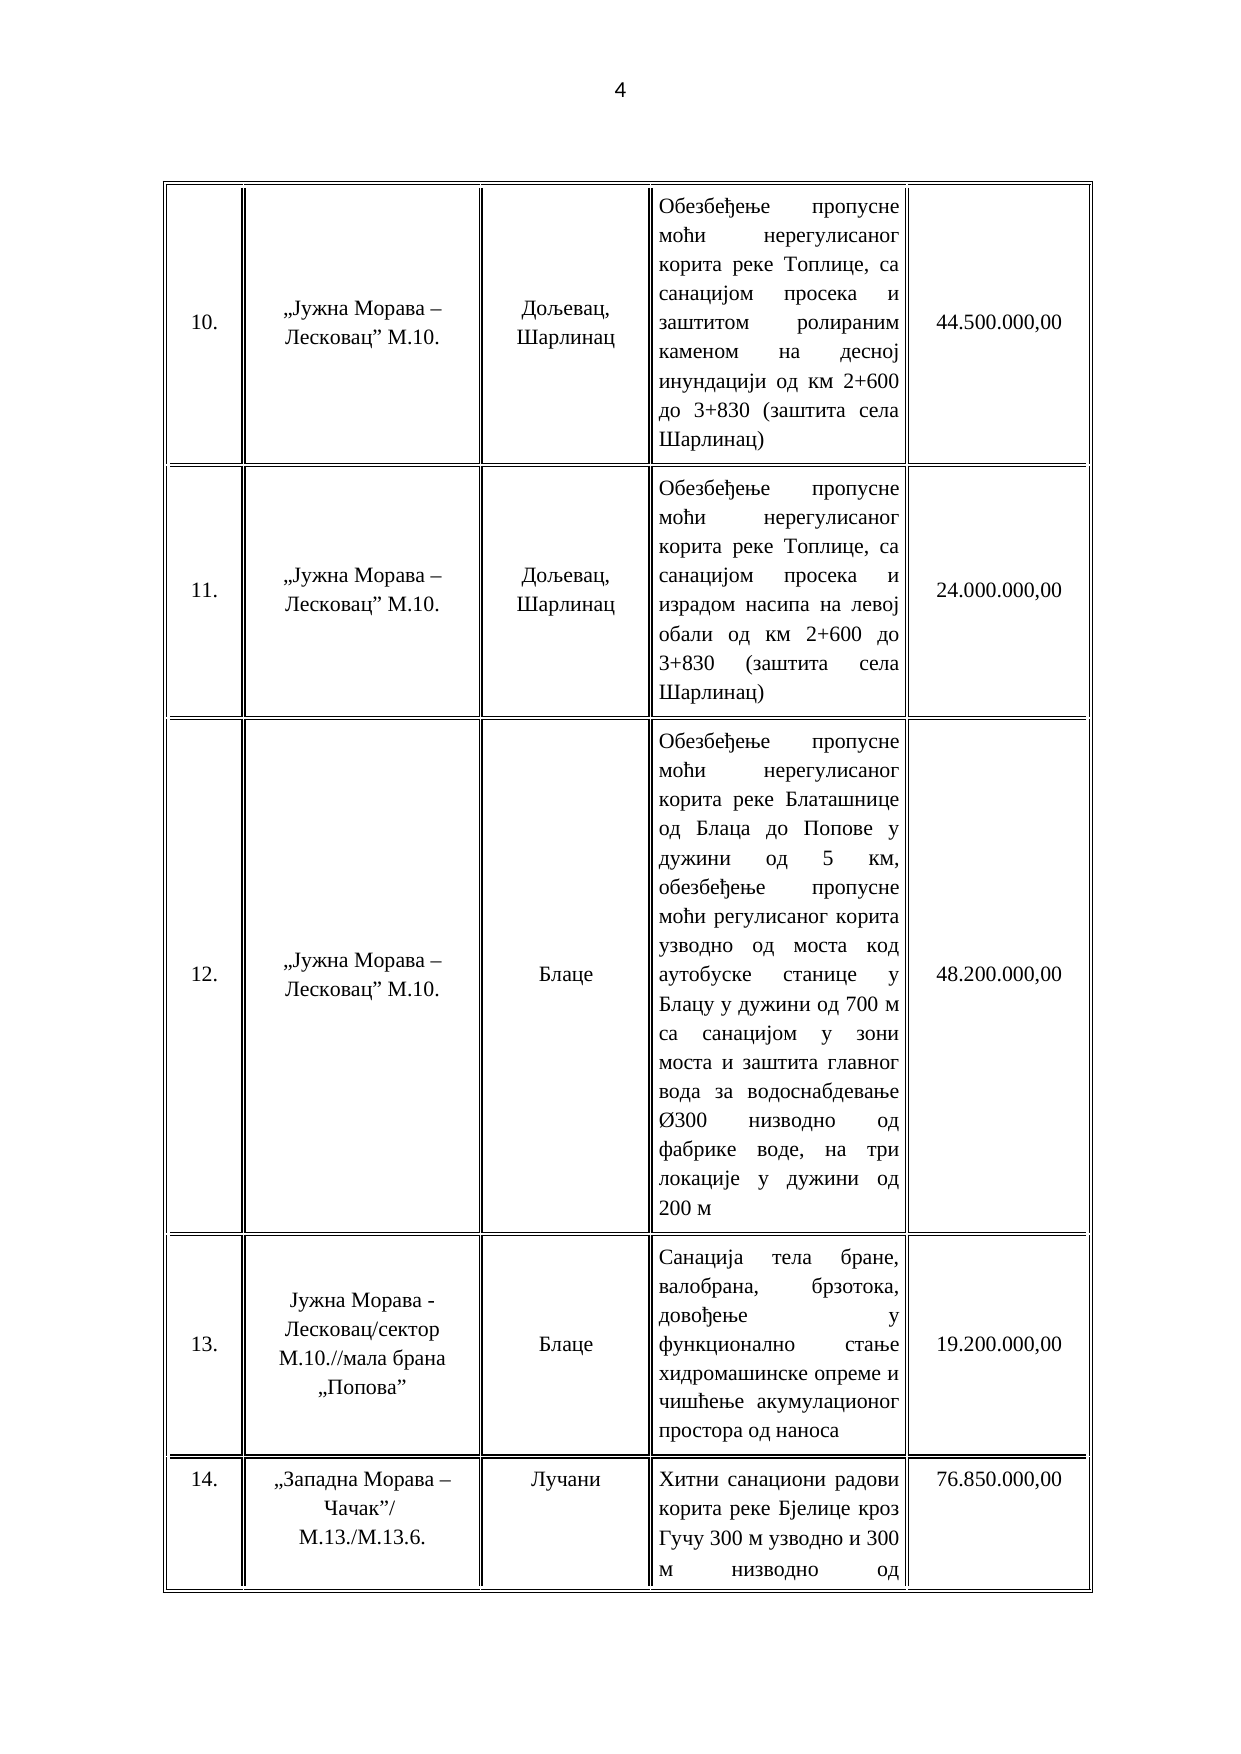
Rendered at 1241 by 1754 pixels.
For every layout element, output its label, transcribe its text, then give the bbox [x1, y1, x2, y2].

table_cell 14. [165, 1454, 243, 1589]
table_cell 48.200.000,00 [907, 716, 1091, 1232]
table_cell Обезбеђење пропусне моћи нерегулисаног корита реке Топлице, са санацијом просека и израдом насипа на левој обали од км 2+600 до 3+830 (заштита села Шарлинац) [653, 467, 905, 716]
table_cell 24.000.000,00 [907, 463, 1091, 716]
table_cell Блаце [483, 720, 648, 1232]
table_cell 76.850.000,00 [907, 1454, 1091, 1589]
table_cell 19.200.000,00 [907, 1232, 1091, 1454]
table_cell Обезбеђење пропусне моћи нерегулисаног корита реке Блаташнице од Блаца до Попове у дужини од 5 км, обезбеђење пропусне моћи регулисаног корита узводно од моста код аутобуске станице у Блацу у дужини од 700 м са санацијом у зони моста и заштита главног вода за водоснабдевање Ø300 низводно од фабрике воде, на три локације у дужини од 200 м [653, 720, 905, 1232]
table_cell Обезбеђење пропусне моћи нерегулисаног корита реке Топлице, са санацијом просека и заштитом ролираним каменом на десној инундацији од км 2+600 до 3+830 (заштита села Шарлинац) [651, 182, 907, 463]
table_cell Лучани [481, 1454, 651, 1589]
table_cell Јужна Морава - Лесковац/сектор М.10.//мала брана „Попова” [246, 1236, 479, 1454]
table_cell Блаце [483, 1236, 648, 1454]
table_cell 11. [165, 463, 243, 716]
table_cell „Јужна Морава – Лесковац” М.10. [246, 720, 479, 1232]
table_cell 13. [165, 1232, 243, 1454]
table_cell „Јужна Морава – Лесковац” М.10. [246, 467, 479, 716]
table_cell 10. [167, 185, 243, 463]
table_cell 12. [165, 716, 243, 1232]
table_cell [651, 1454, 907, 1589]
table_cell „Јужна Морава – Лесковац” М.10. [244, 182, 481, 463]
table_cell Дољевац, Шарлинац [481, 182, 651, 463]
table_cell Дољевац, Шарлинац [483, 467, 648, 716]
table_cell 44.500.000,00 [907, 185, 1089, 463]
table_cell Санација тела бране, валобрана, брзотока, довођење у функционално стање хидромашинске опреме и чишћење акумулационог простора од наноса [653, 1236, 905, 1454]
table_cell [244, 1454, 481, 1589]
